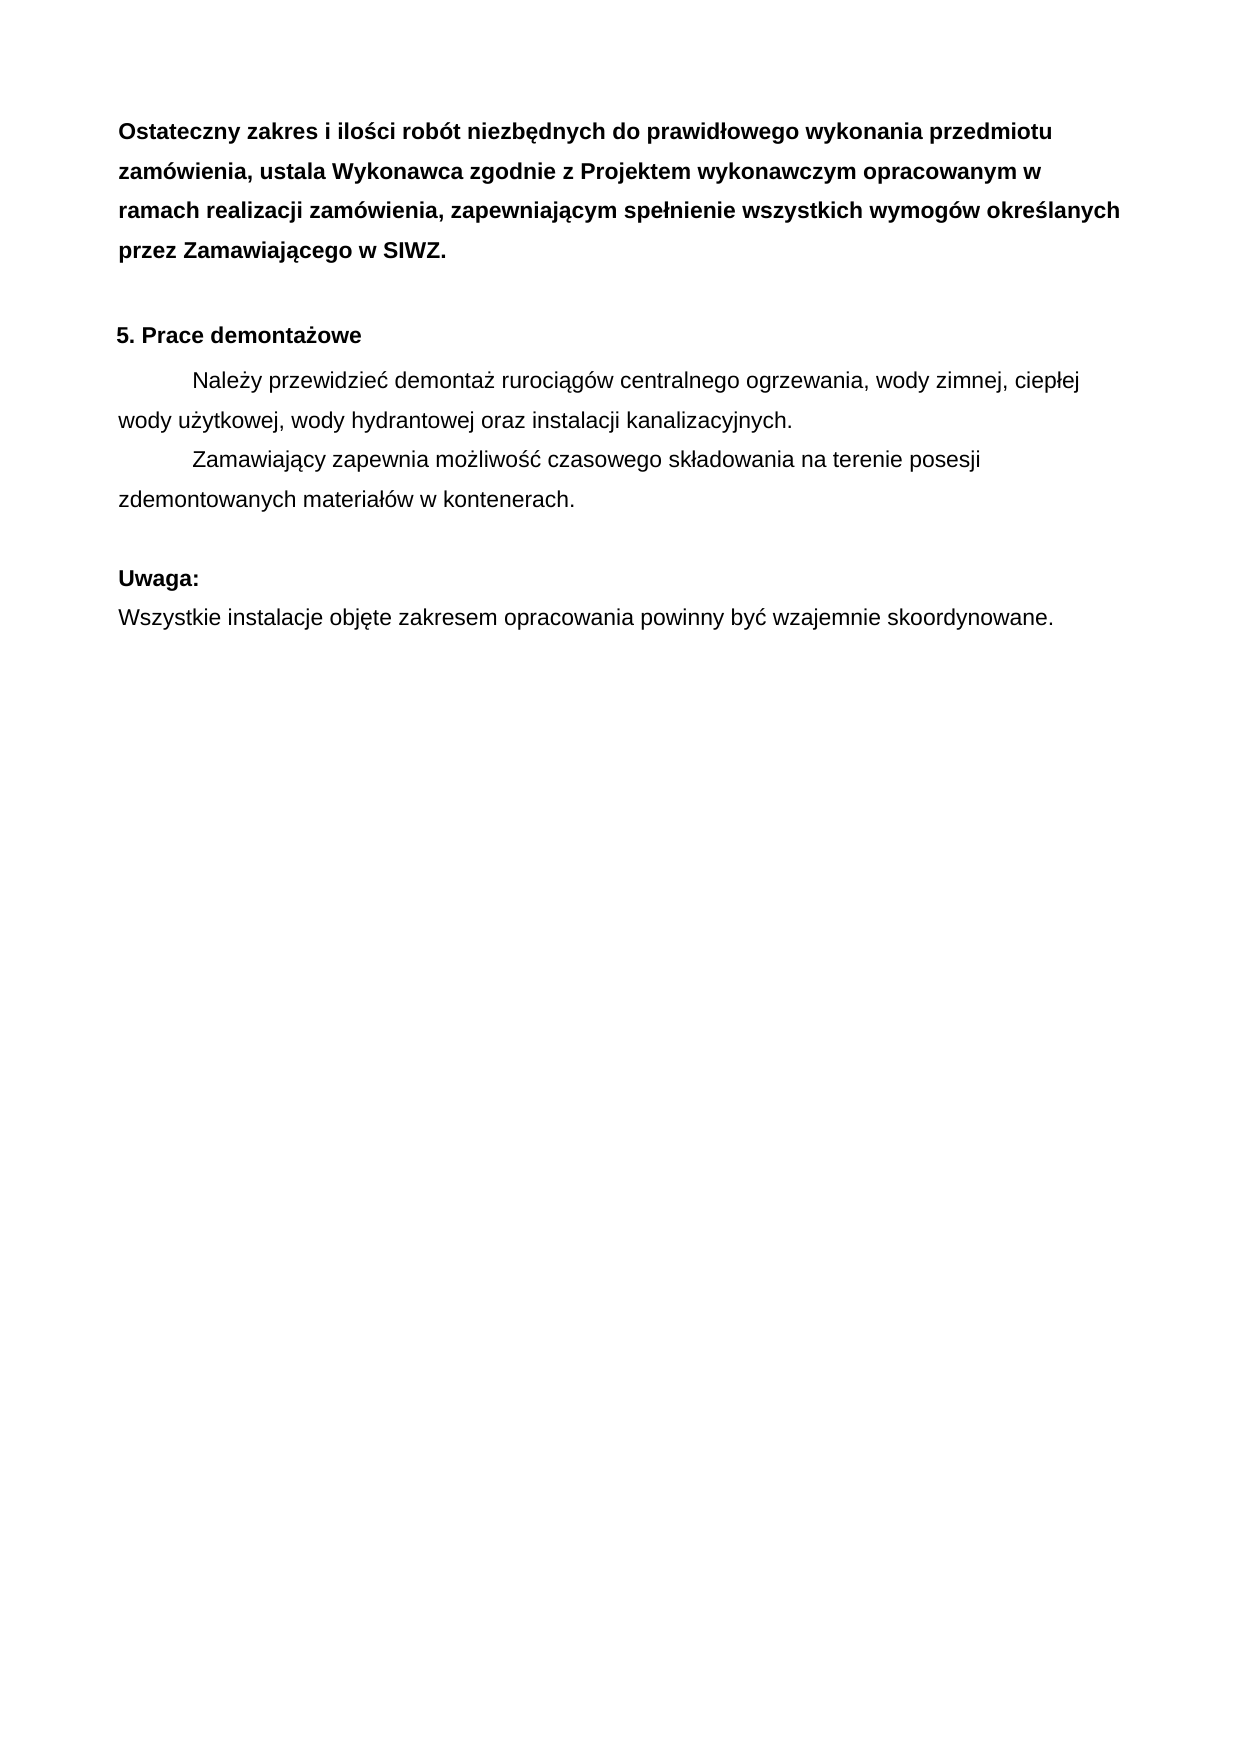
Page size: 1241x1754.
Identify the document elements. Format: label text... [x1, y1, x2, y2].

subtitle 5. Prace demontażowe [116, 322, 1122, 348]
text Uwaga: [118, 565, 1122, 591]
text Ostateczny zakres i ilości robót niezbędnych do prawidłowego wykonania przedmiotu zamówienia, ustala Wykonawca zgodnie z Projektem wykonawczym opracowanym w ramach realizacji zamówienia, zapewniającym spełnienie wszystkich wymogów określanych przez Zamawiającego w SIWZ. [118, 118, 1122, 263]
text Wszystkie instalacje objęte zakresem opracowania powinny być wzajemnie skoordynowane. [118, 604, 1122, 631]
text Zamawiający zapewnia możliwość czasowego składowania na terenie posesji zdemontowanych materiałów w kontenerach. [118, 446, 1122, 512]
text Należy przewidzieć demontaż rurociągów centralnego ogrzewania, wody zimnej, ciepłej wody użytkowej, wody hydrantowej oraz instalacji kanalizacyjnych. [118, 367, 1122, 433]
